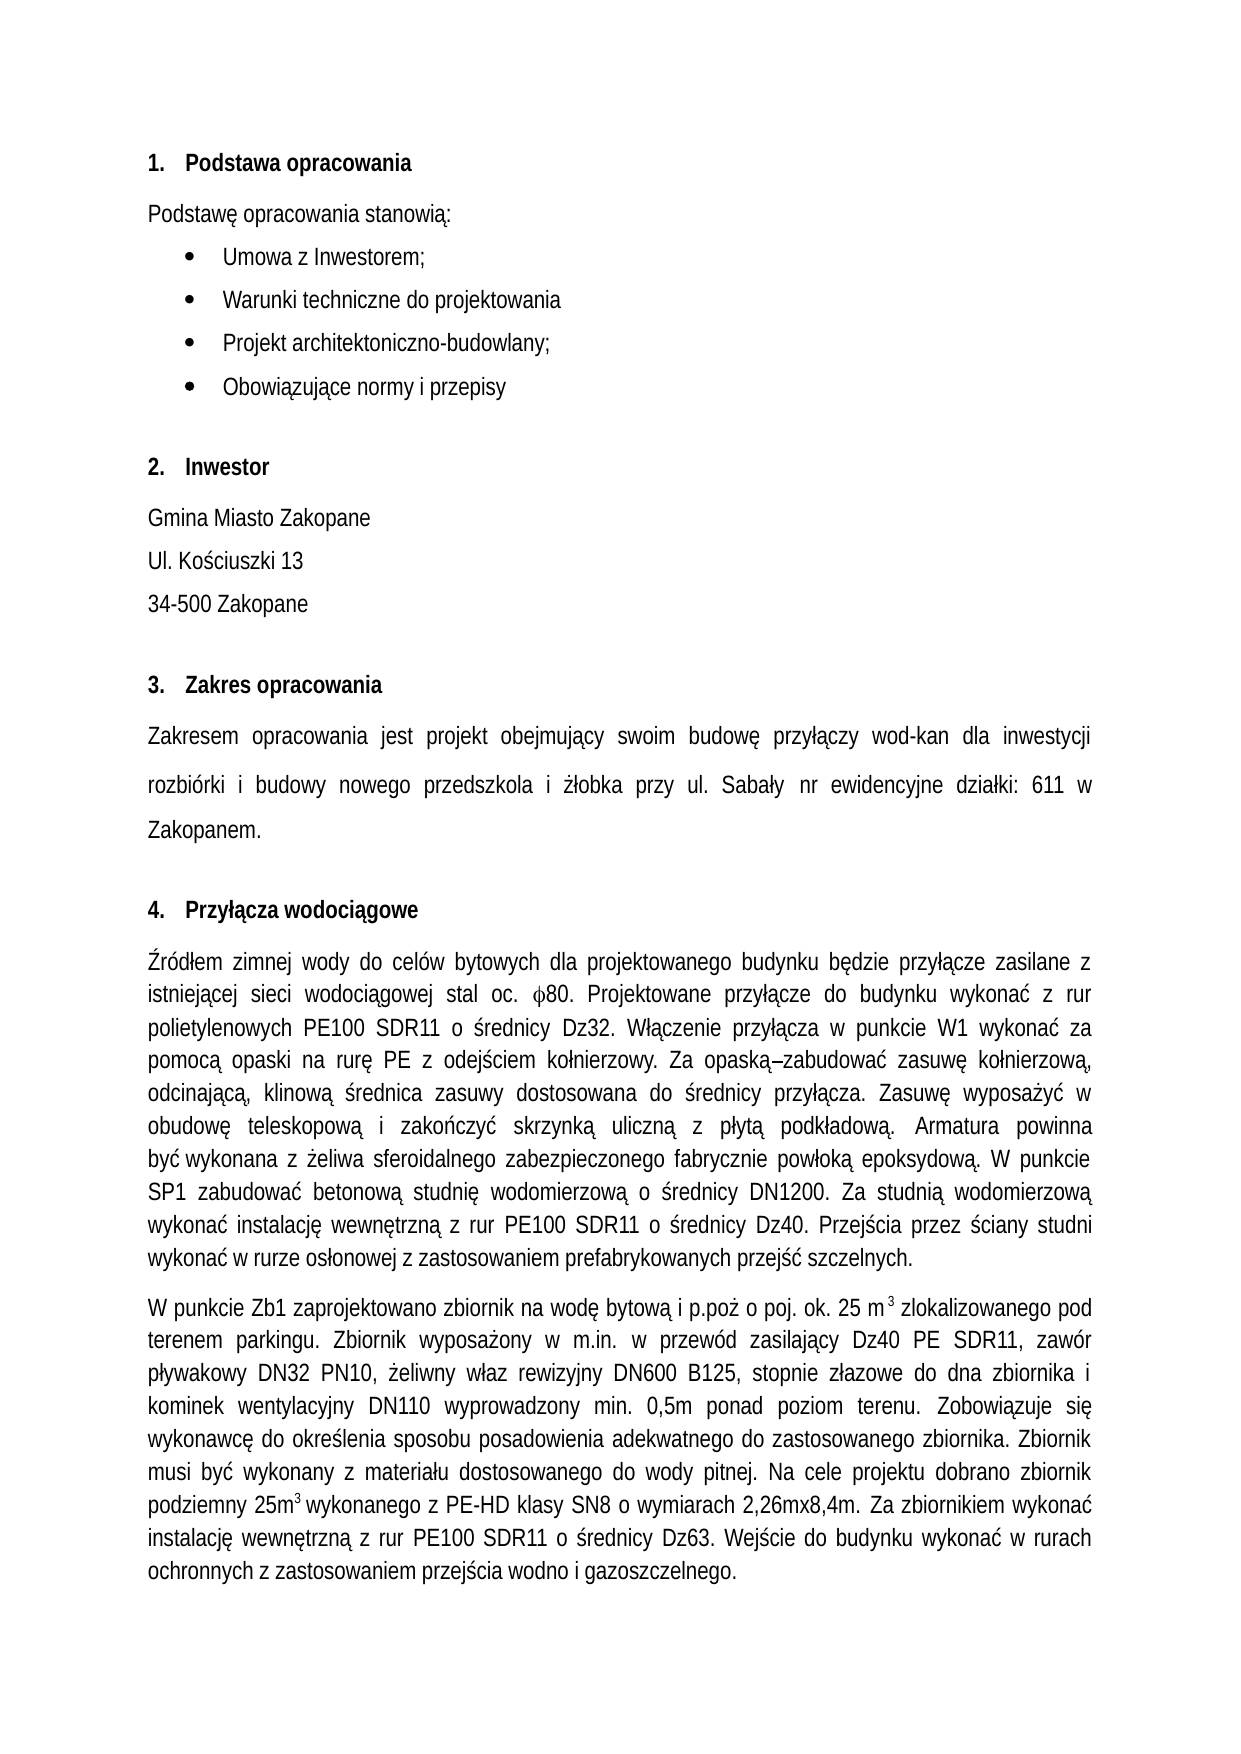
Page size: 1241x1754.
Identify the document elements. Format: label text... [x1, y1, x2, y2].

list Umowa z Inwestorem; [185, 242, 1093, 271]
list Obowiązujące normy i przepisy [185, 371, 1093, 400]
subtitle Inwestor [148, 452, 1093, 481]
text Gmina Miasto Zakopane [148, 503, 1093, 532]
text Ul. Kościuszki 13 [148, 546, 1093, 575]
text 34-500 Zakopane [148, 589, 1093, 618]
text Źródłem zimnej wody do celów bytowych dla projektowanego budynku będzie przyłącze zasilane z istniejącej sieci wodociągowej stal oc. 80. Projektowane przyłącze do budynku wykonać z rur polietylenowych PE100 SDR11 o średnicy Dz32. Włączenie przyłącza w punkcie W1 wykonać za pomocą opaski na rurę PE z odejściem kołnierzowy. Za opaską zabudować zasuwę kołnierzową, odcinającą, klinową średnica zasuwy dostosowana do średnicy przyłącza. Zasuwę wyposażyć w obudowę teleskopową i zakończyć skrzynką uliczną z płytą podkładową. Armatura powinna być wykonana z żeliwa sferoidalnego zabezpieczonego fabrycznie powłoką epoksydową. W punkcie SP1 zabudować betonową studnię wodomierzową o średnicy DN1200. Za studnią wodomierzową wykonać instalację wewnętrzną z rur PE100 SDR11 o średnicy Dz40. Przejścia przez ściany studni wykonać w rurze osłonowej z zastosowaniem prefabrykowanych przejść szczelnych. [148, 947, 1093, 1272]
subtitle Przyłącza wodociągowe [148, 895, 1093, 924]
subtitle Podstawa opracowania [148, 148, 1093, 176]
subtitle Zakres opracowania [148, 670, 1093, 698]
text Zakresem opracowania jest projekt obejmujący swoim budowę przyłączy wod-kan dla inwestycji rozbiórki i budowy nowego przedszkola i żłobka przy ul. Sabały nr ewidencyjne działki: 611 w Zakopanem. [148, 721, 1093, 843]
list Projekt architektoniczno-budowlany; [185, 328, 1093, 357]
text W punkcie Zb1 zaprojektowano zbiornik na wodę bytową i p.poż o poj. ok. 25 m3 zlokalizowanego pod terenem parkingu. Zbiornik wyposażony w m.in. w przewód zasilający Dz40 PE SDR11, zawór pływakowy DN32 PN10, żeliwny właz rewizyjny DN600 B125, stopnie złazowe do dna zbiornika i kominek wentylacyjny DN110 wyprowadzony min. 0,5m ponad poziom terenu. Zobowiązuje się wykonawcę do określenia sposobu posadowienia adekwatnego do zastosowanego zbiornika. Zbiornik musi być wykonany z materiału dostosowanego do wody pitnej. Na cele projektu dobrano zbiornik podziemny 25m3 wykonanego z PE-HD klasy SN8 o wymiarach 2,26mx8,4m. Za zbiornikiem wykonać instalację wewnętrzną z rur PE100 SDR11 o średnicy Dz63. Wejście do budynku wykonać w rurach ochronnych z zastosowaniem przejścia wodno i gazoszczelnego. [148, 1293, 1093, 1584]
text Podstawę opracowania stanowią: [148, 199, 1093, 227]
list Warunki techniczne do projektowania [185, 285, 1093, 314]
